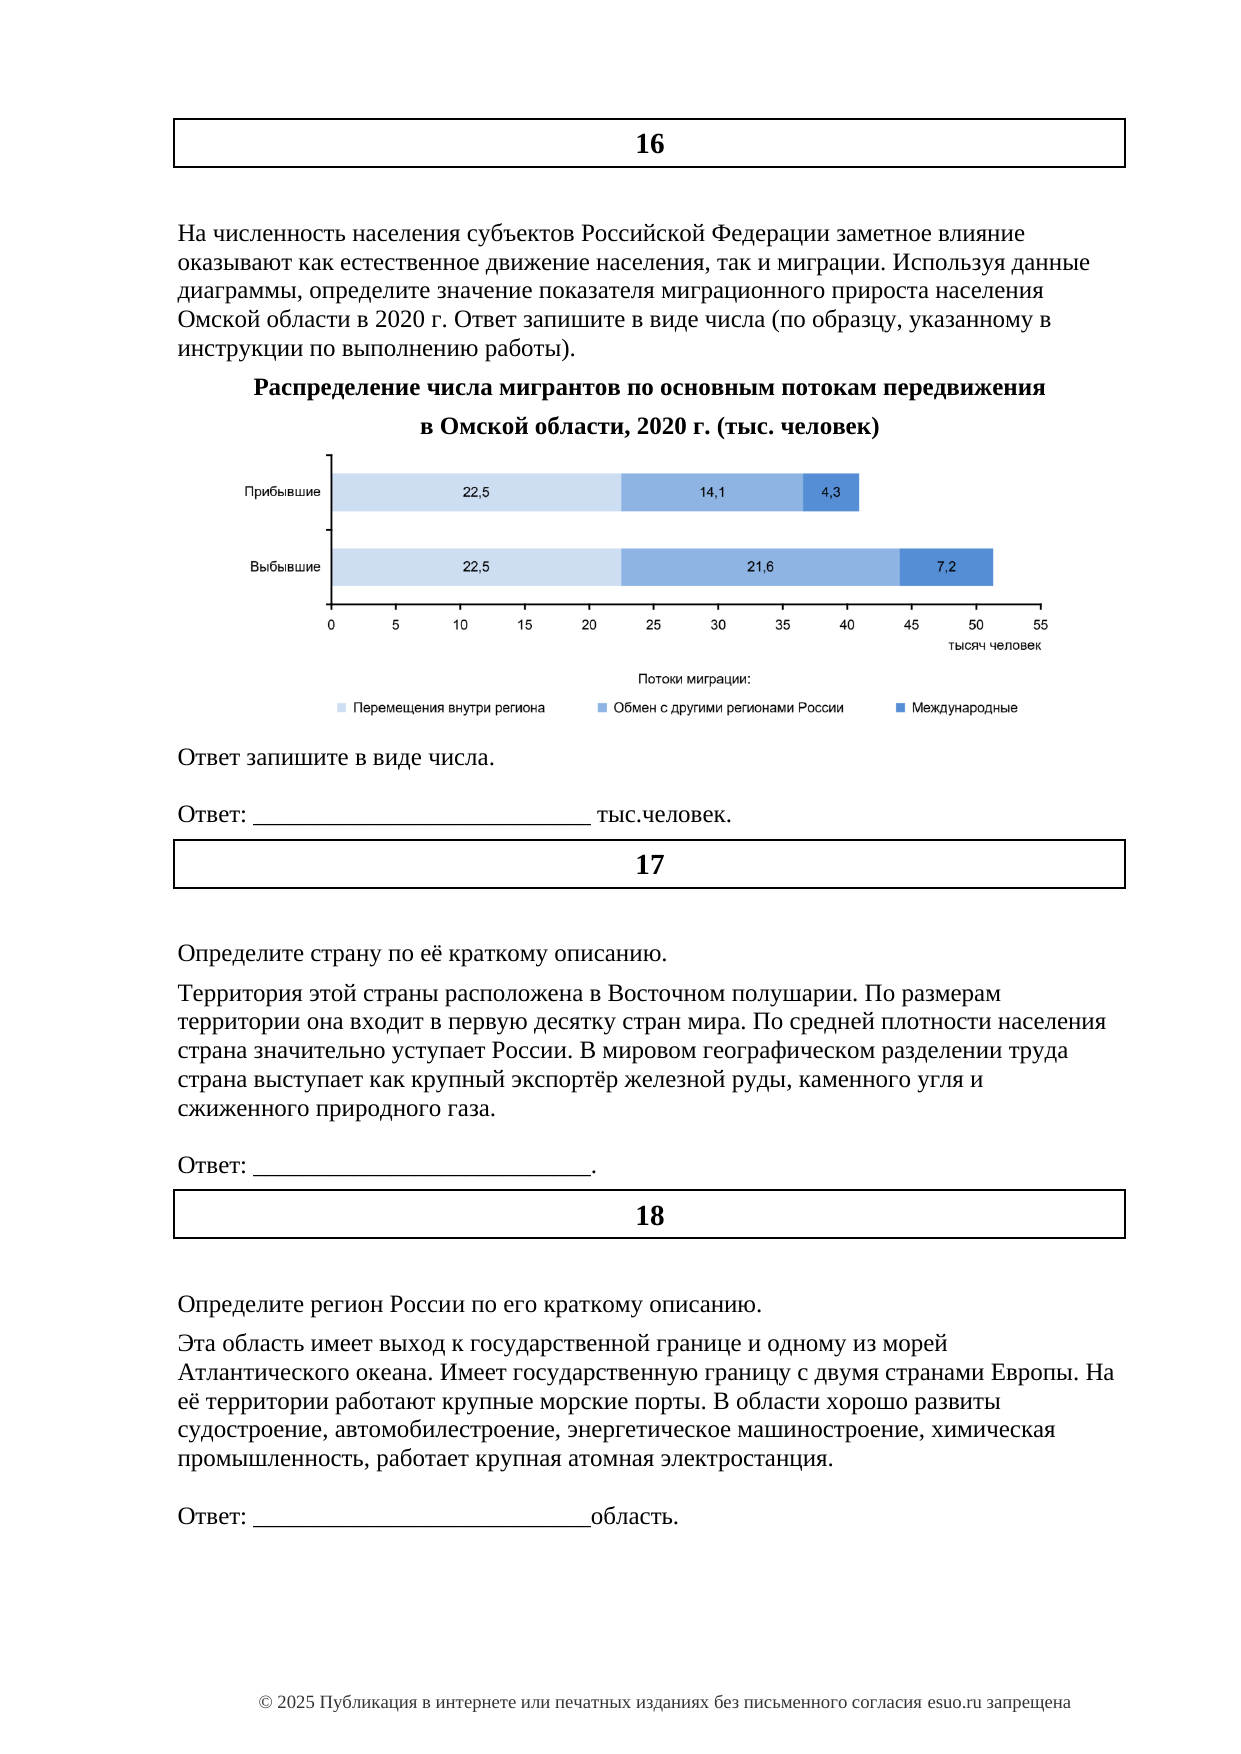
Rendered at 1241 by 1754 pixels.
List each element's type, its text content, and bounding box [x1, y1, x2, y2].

text Распределение числа мигрантов по основным потокам передвижения [177, 372, 1122, 401]
text Определите страну по её краткому описанию. [177, 938, 1122, 967]
subtitle 18 [175, 1191, 1124, 1237]
subtitle 17 [175, 841, 1124, 887]
text Ответ запишите в виде числа. Ответ: ___________________________ тыс.человек. [177, 742, 1122, 828]
picture [238, 450, 1061, 732]
text Определите регион России по его краткому описанию. [177, 1289, 1122, 1318]
text Территория этой страны расположена в Восточном полушарии. По размерам территории она входит в первую десятку стран мира. По средней плотности населения страна значительно уступает России. В мировом географическом разделении труда страна выступает как крупный экспортёр железной руды, каменного угля и сжиженного природного газа. Ответ: ___________________________. [177, 978, 1122, 1179]
text Эта область имеет выход к государственной границе и одному из морей Атлантического океана. Имеет государственную границу с двумя странами Европы. На её территории работают крупные морские порты. В области хорошо развиты судостроение, автомобилестроение, энергетическое машиностроение, химическая промышленность, работает крупная атомная электростанция. Ответ: ___________________________область. [177, 1328, 1122, 1529]
subtitle 16 [175, 120, 1124, 166]
text На численность населения субъектов Российской Федерации заметное влияние оказывают как естественное движение населения, так и миграции. Используя данные диаграммы, определите значение показателя миграционного прироста населения Омской области в 2020 г. Ответ запишите в виде числа (по образцу, указанному в инструкции по выполнению работы). [177, 218, 1122, 362]
text в Омской области, 2020 г. (тыс. человек) [177, 411, 1122, 440]
